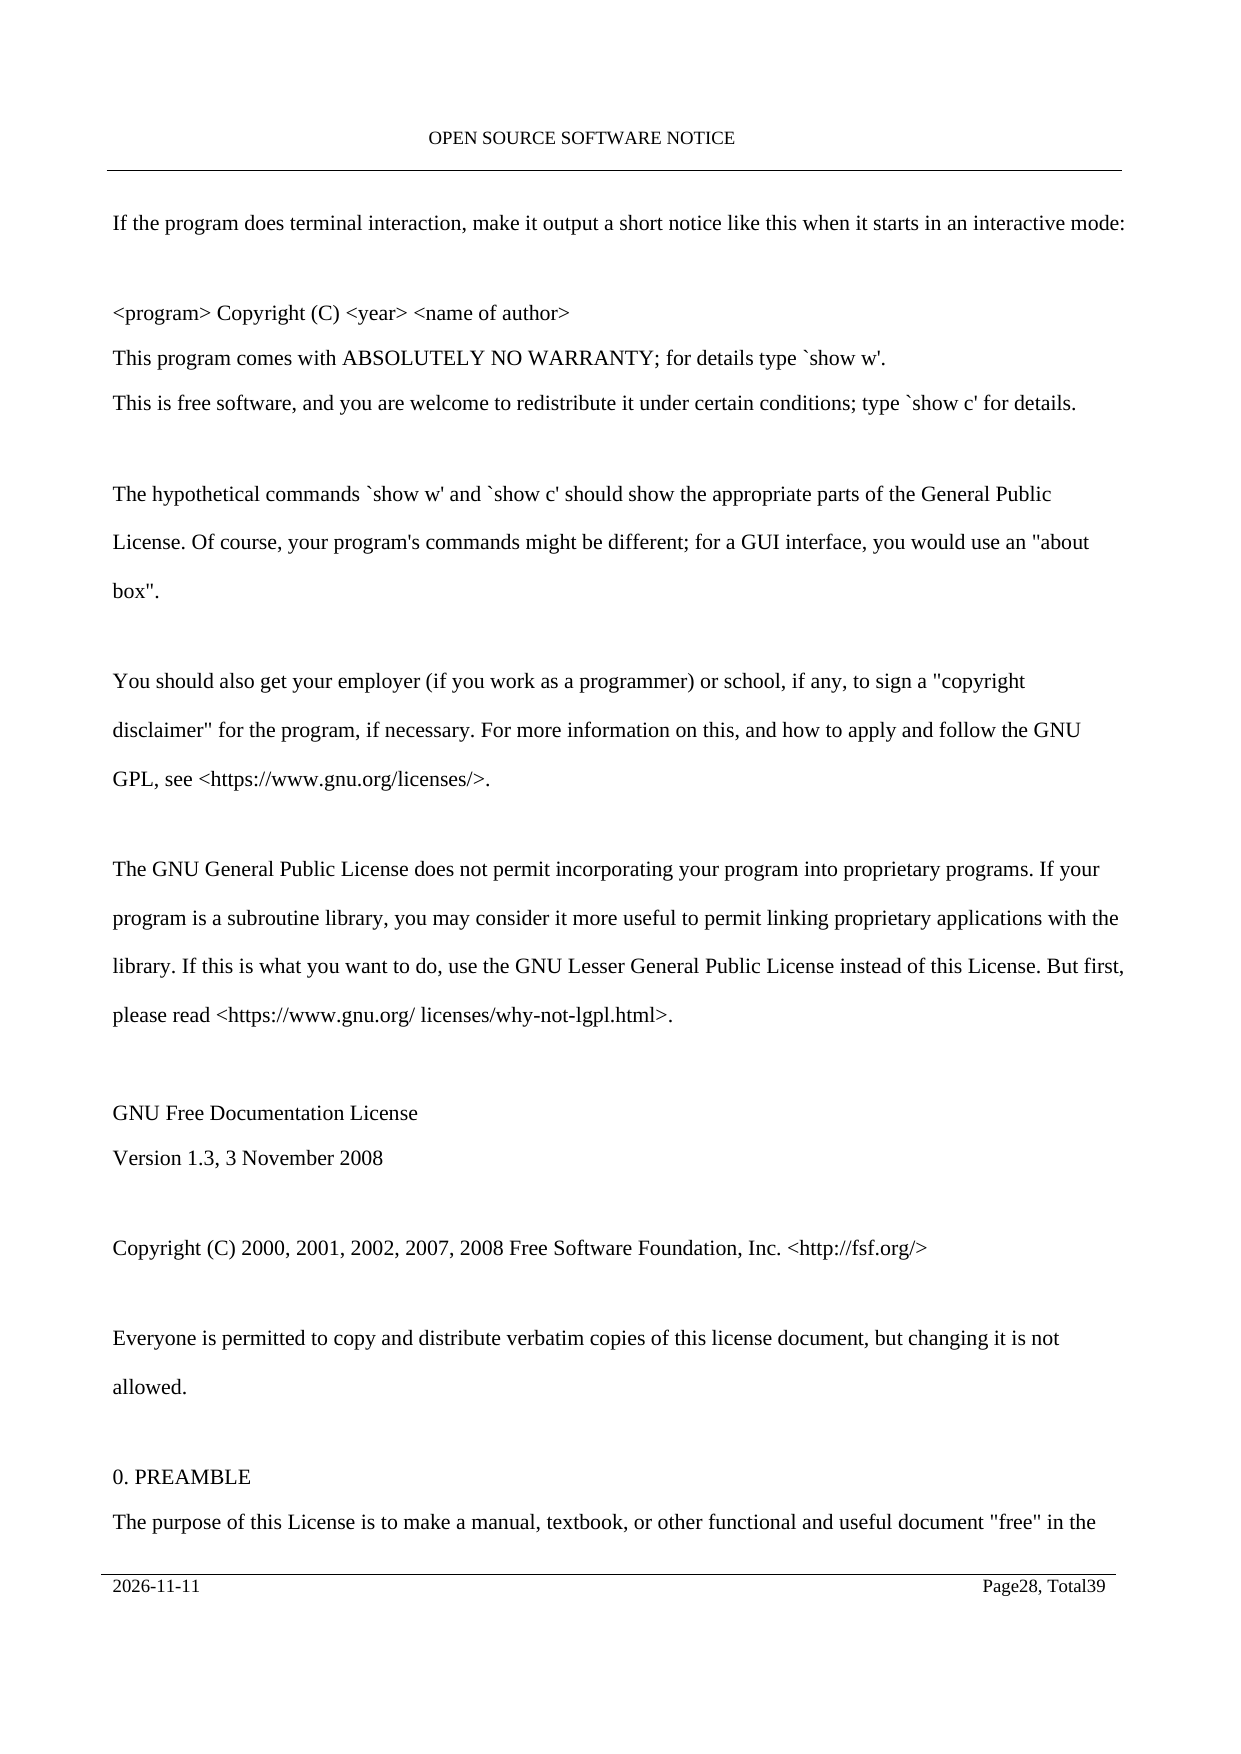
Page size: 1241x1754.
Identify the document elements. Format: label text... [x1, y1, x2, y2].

text GNU Free Documentation License [112, 1096, 1128, 1129]
text The GNU General Public License does not permit incorporating your program into proprietary programs. If your program is a subroutine library, you may consider it more useful to permit linking proprietary applications with the library. If this is what you want to do, use the GNU Lesser General Public License instead of this License. But first, please read <https://www.gnu.org/ licenses/why-not-lgpl.html>. [112, 852, 1128, 1080]
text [112, 1506, 1128, 1538]
text Everyone is permitted to copy and distribute verbatim copies of this license document, but changing it is not allowed. [112, 1322, 1128, 1403]
text Copyright (C) 2000, 2001, 2002, 2007, 2008 Free Software Foundation, Inc. <http://fsf.org/> [112, 1231, 1128, 1264]
text If the program does terminal interaction, make it output a short notice like this when it starts in an interactive mode: [112, 206, 1128, 239]
text Version 1.3, 3 November 2008 [112, 1141, 1128, 1174]
text The hypothetical commands `show w' and `show c' should show the appropriate parts of the General Public License. Of course, your program's commands might be different; for a GUI interface, you would use an "about box". [112, 477, 1128, 607]
text You should also get your employer (if you work as a programmer) or school, if any, to sign a "copyright disclaimer" for the program, if necessary. For more information on this, and how to apply and follow the GNU GPL, see <https://www.gnu.org/licenses/>. [112, 665, 1128, 795]
text This is free software, and you are welcome to redistribute it under certain conditions; type `show c' for details. [112, 387, 1128, 419]
text <program> Copyright (C) <year> <name of author> [112, 297, 1128, 329]
text 0. PREAMBLE [112, 1461, 1128, 1493]
text This program comes with ABSOLUTELY NO WARRANTY; for details type `show w'. [112, 342, 1128, 374]
